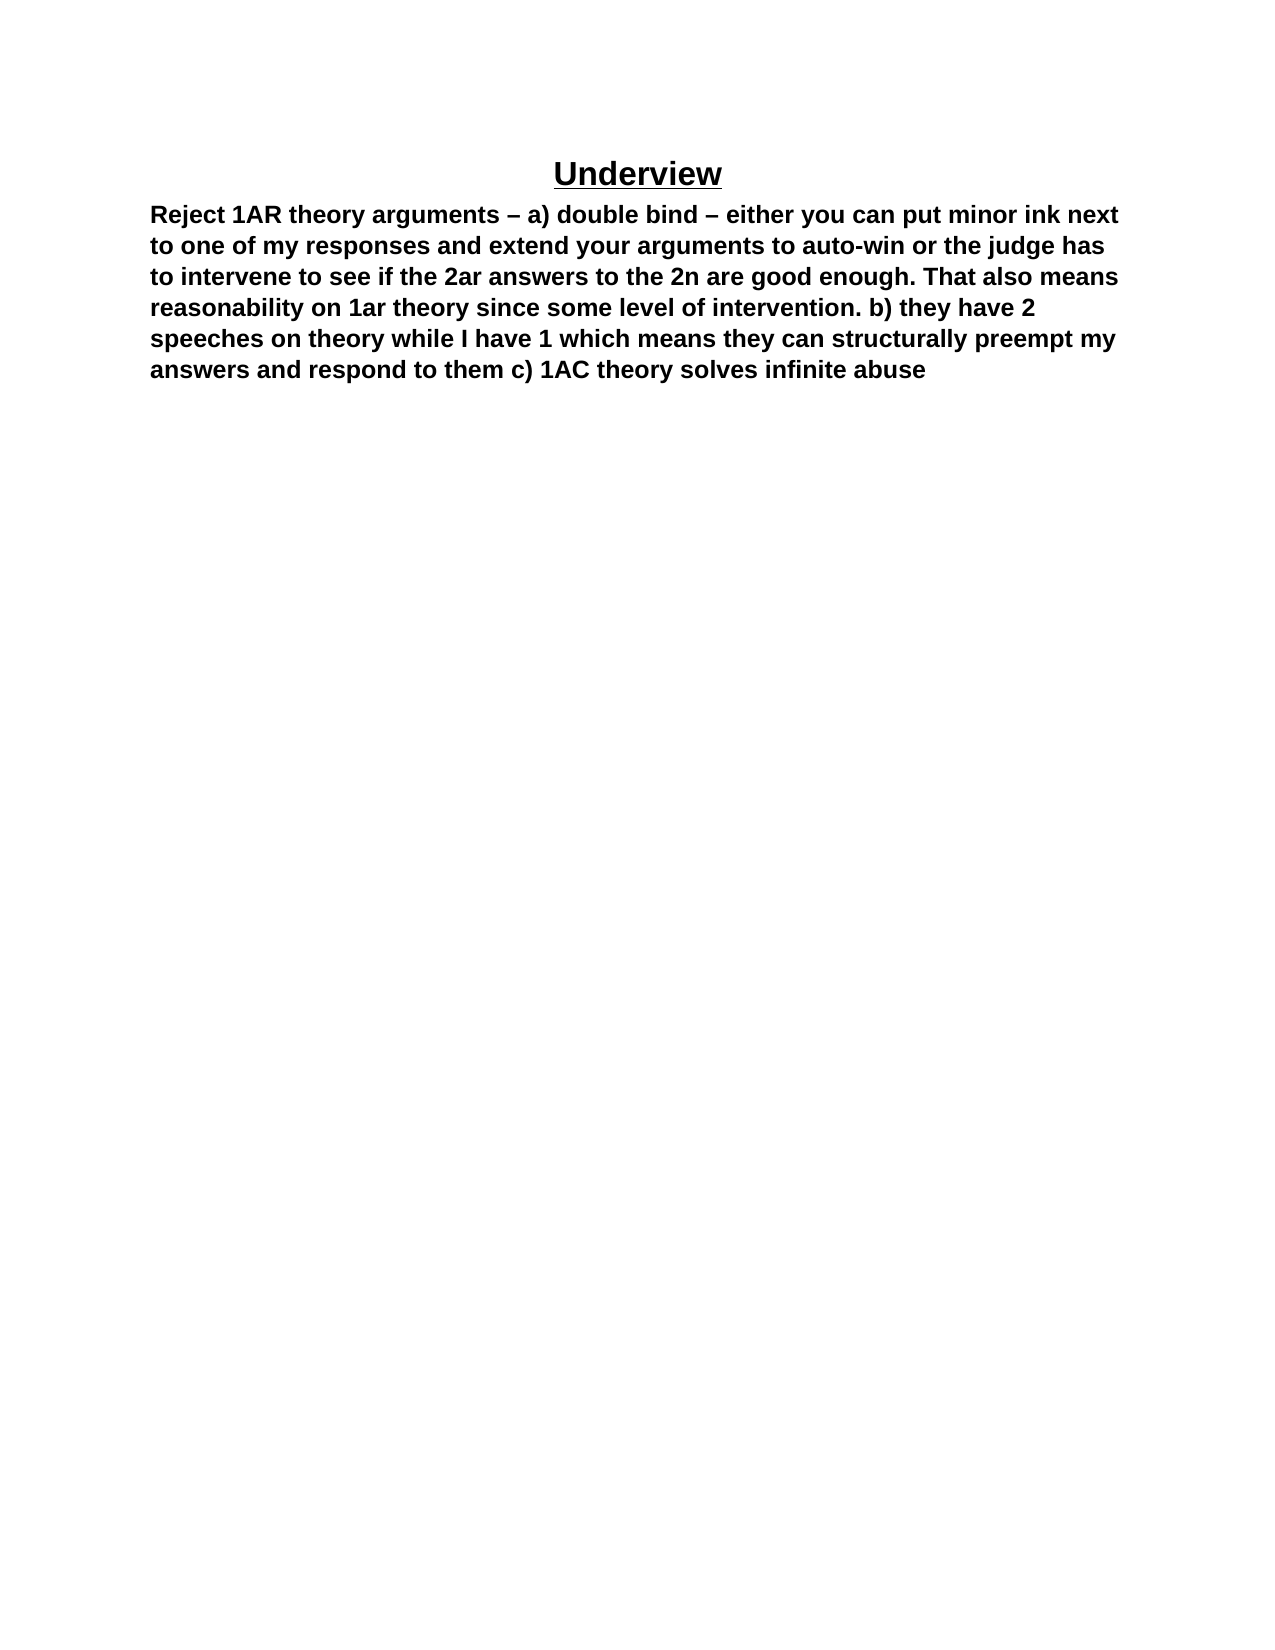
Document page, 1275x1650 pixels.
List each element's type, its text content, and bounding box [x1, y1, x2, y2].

subtitle Reject 1AR theory arguments – a) double bind – either you can put minor ink next to one of my responses and extend your arguments to auto-win or the judge has to intervene to see if the 2ar answers to the 2n are good enough. That also means reasonability on 1ar theory since some level of intervention. b) they have 2 speeches on theory while I have 1 which means they can structurally preempt my answers and respond to them c) 1AC theory solves infinite abuse [150, 200, 1125, 384]
subtitle Underview [150, 154, 1125, 193]
